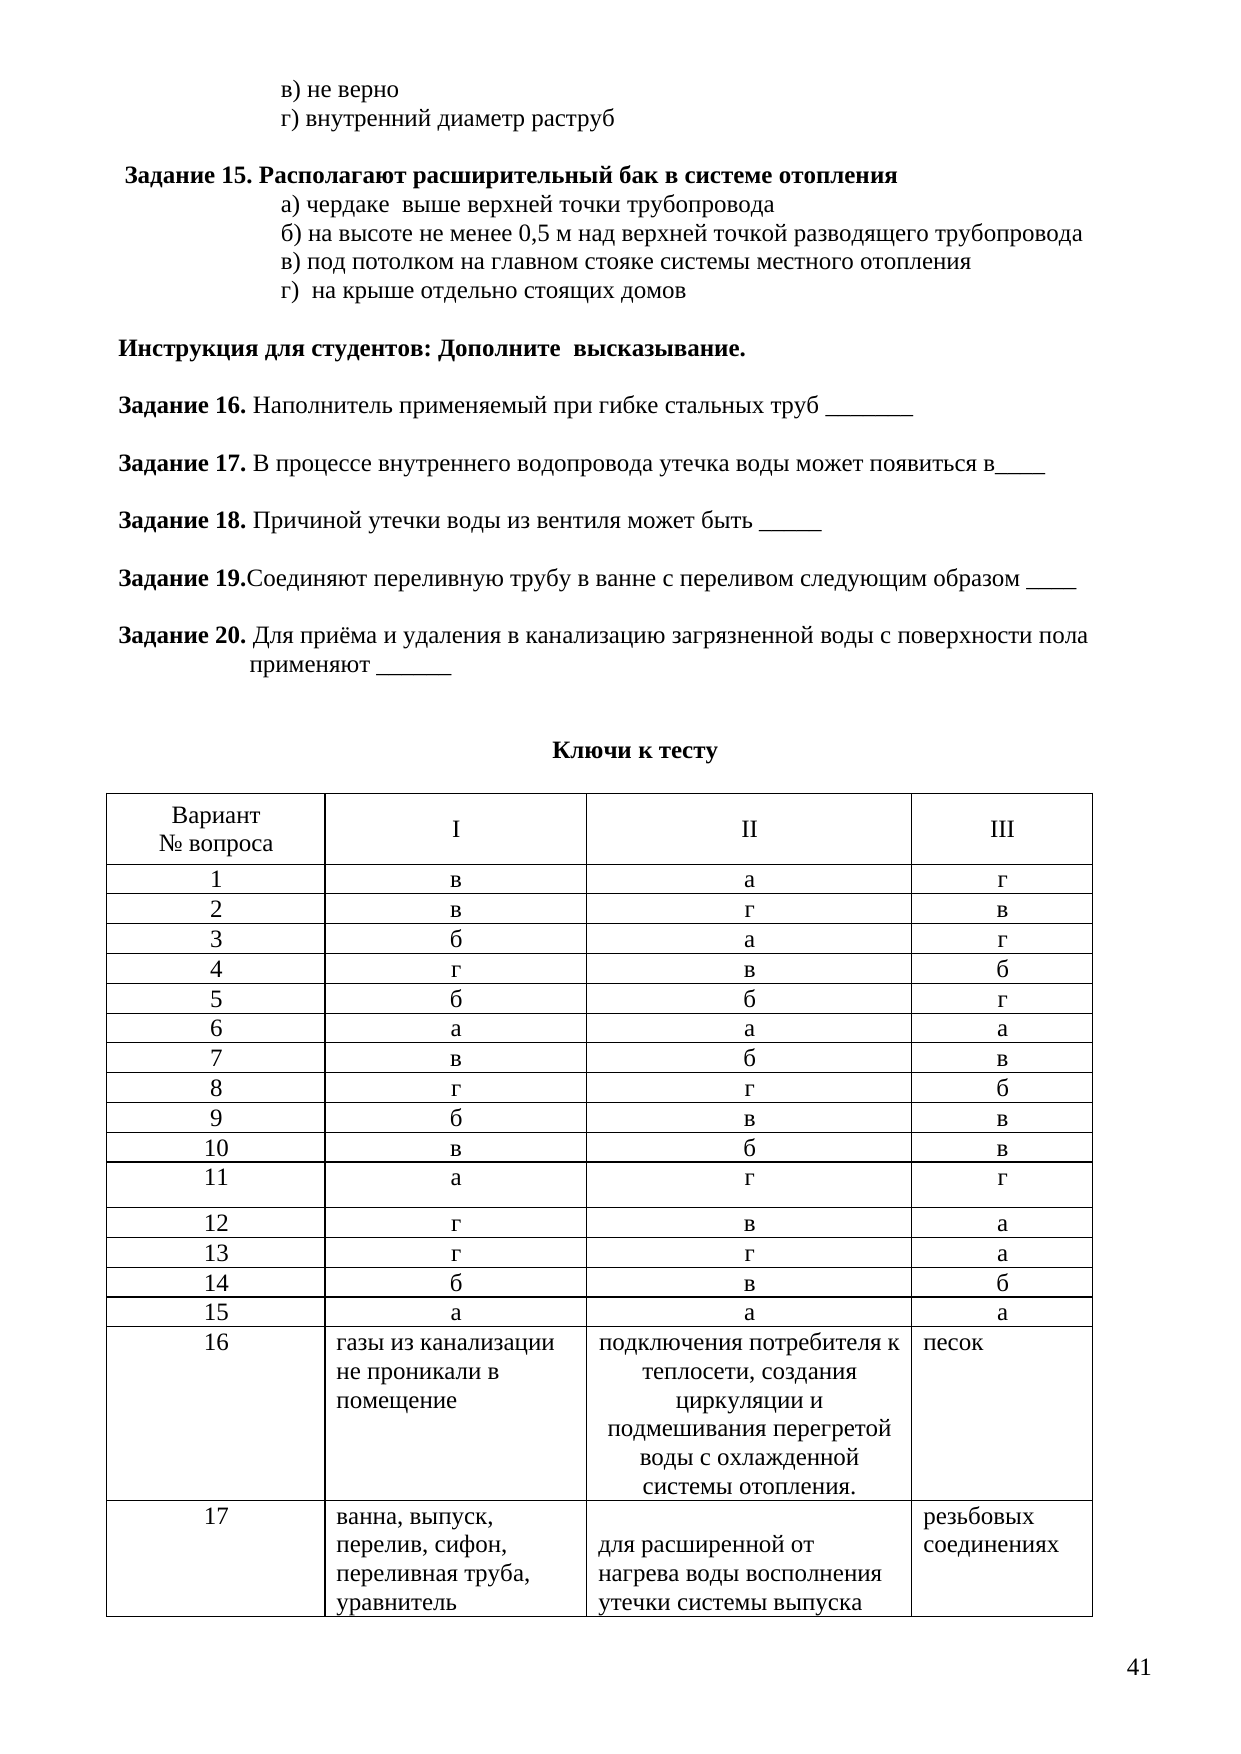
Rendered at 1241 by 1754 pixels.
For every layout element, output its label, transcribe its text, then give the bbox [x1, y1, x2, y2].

table_cell в [912, 1043, 1092, 1072]
text Ключи к тесту [118, 735, 1152, 764]
table_cell б [587, 1043, 911, 1072]
table_cell г [326, 954, 586, 983]
table_cell а [326, 1163, 586, 1207]
table_cell г [912, 924, 1092, 953]
table_cell б [587, 1133, 911, 1161]
table_cell 5 [107, 984, 324, 1012]
table_cell г [587, 894, 911, 923]
table_cell в [326, 1043, 586, 1072]
table_cell песок [912, 1327, 1092, 1500]
table_cell а [912, 1014, 1092, 1042]
table_header Вариант № вопроса [107, 794, 324, 863]
table_cell 13 [107, 1238, 324, 1267]
table_cell в [326, 894, 586, 923]
table_cell в [912, 1133, 1092, 1161]
text Задание 19.Соединяют переливную трубу в ванне с переливом следующим образом ____ [118, 563, 1152, 591]
table_cell в [587, 1208, 911, 1237]
table_cell г [912, 984, 1092, 1012]
table_cell в [912, 1103, 1092, 1132]
table_cell г [587, 1238, 911, 1267]
table_cell г [326, 1208, 586, 1237]
table_cell б [912, 1268, 1092, 1296]
table_cell в [587, 1103, 911, 1132]
table_cell г [326, 1073, 586, 1102]
text г) внутренний диаметр раструб [118, 103, 1152, 131]
table_cell 17 [107, 1501, 324, 1616]
table_header I [326, 794, 586, 863]
table_cell в [326, 1133, 586, 1161]
table_cell а [587, 1014, 911, 1042]
table_cell а [912, 1208, 1092, 1237]
text в) под потолком на главном стояке системы местного отопления [118, 246, 1152, 275]
text Задание 17. В процессе внутреннего водопровода утечка воды может появиться в____ [118, 448, 1152, 476]
table_cell газы из канализации не проникали в помещение [326, 1327, 586, 1500]
table_cell 1 [107, 865, 324, 893]
table_cell б [587, 984, 911, 1012]
table_cell г [912, 865, 1092, 893]
table_cell г [912, 1163, 1092, 1207]
table_cell б [326, 1268, 586, 1296]
text Задание 18. Причиной утечки воды из вентиля может быть _____ [118, 505, 1152, 534]
table_cell в [912, 894, 1092, 923]
table_cell а [587, 924, 911, 953]
text Задание 16. Наполнитель применяемый при гибке стальных труб _______ [118, 390, 1152, 419]
table_cell 11 [107, 1163, 324, 1207]
table_cell г [587, 1163, 911, 1207]
table_cell а [912, 1298, 1092, 1326]
table_cell 15 [107, 1298, 324, 1326]
table_cell подключения потребителя к теплосети, создания циркуляции и подмешивания перегретой воды с охлажденной системы отопления. [587, 1327, 911, 1500]
table_cell 10 [107, 1133, 324, 1161]
table_cell 16 [107, 1327, 324, 1500]
table_cell б [912, 1073, 1092, 1102]
table_cell в [587, 954, 911, 983]
table_cell 14 [107, 1268, 324, 1296]
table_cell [912, 1501, 1092, 1616]
text Инструкция для студентов: Дополните высказывание. [118, 333, 1152, 361]
table_cell а [587, 865, 911, 893]
table_cell 3 [107, 924, 324, 953]
table_cell г [587, 1073, 911, 1102]
table_cell б [326, 984, 586, 1012]
text Задание 20. Для приёма и удаления в канализацию загрязненной воды с поверхности пола [118, 620, 1152, 649]
table_cell а [326, 1014, 586, 1042]
text Задание 15. Располагают расширительный бак в системе отопления [118, 160, 1152, 189]
table_cell 12 [107, 1208, 324, 1237]
text в) не верно [118, 74, 1152, 103]
table_cell 6 [107, 1014, 324, 1042]
table_cell 7 [107, 1043, 324, 1072]
table_cell а [326, 1298, 586, 1326]
table_cell 2 [107, 894, 324, 923]
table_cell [326, 1501, 586, 1616]
table_cell б [912, 954, 1092, 983]
table_cell 4 [107, 954, 324, 983]
table_cell в [587, 1268, 911, 1296]
text а) чердаке выше верхней точки трубопровода [118, 189, 1152, 218]
table_header III [912, 794, 1092, 863]
table_header II [587, 794, 911, 863]
table_cell б [326, 924, 586, 953]
table_cell а [912, 1238, 1092, 1267]
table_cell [587, 1501, 911, 1616]
table_cell а [587, 1298, 911, 1326]
table_cell б [326, 1103, 586, 1132]
table_cell в [326, 865, 586, 893]
text б) на высоте не менее над верхней точкой разводящего трубопровода [118, 218, 1152, 246]
table_cell 8 [107, 1073, 324, 1102]
table_cell г [326, 1238, 586, 1267]
text г) на крыше отдельно стоящих домов [118, 275, 1152, 304]
table_cell 9 [107, 1103, 324, 1132]
text применяют ______ [118, 649, 1152, 678]
